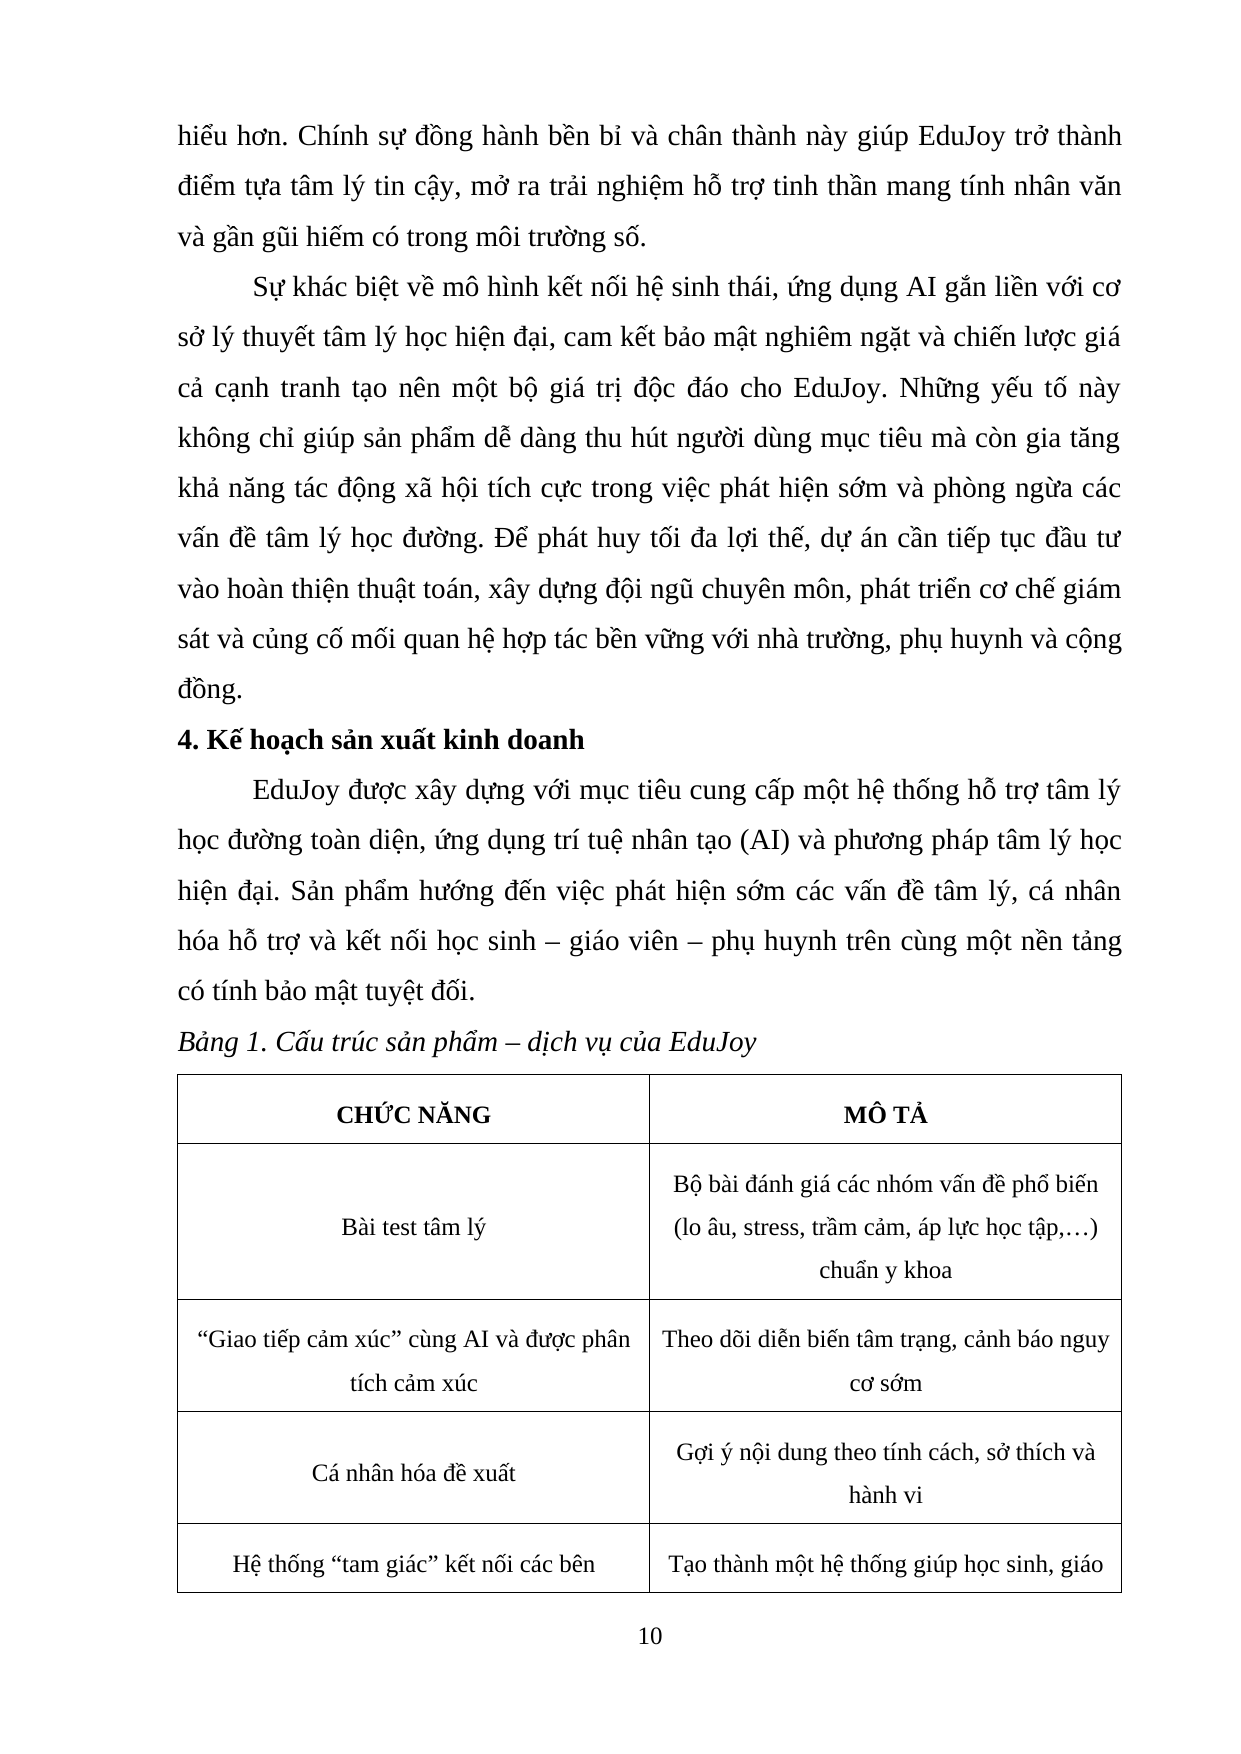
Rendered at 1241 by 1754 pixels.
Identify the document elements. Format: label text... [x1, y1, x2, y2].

table_cell Bài test tâm lý [178, 1144, 649, 1298]
table_cell Bộ bài đánh giá các nhóm vấn đề phổ biến (lo âu, stress, trầm cảm, áp lực học tập,…) chuẩn y khoa [650, 1144, 1121, 1298]
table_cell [178, 1524, 649, 1592]
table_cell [650, 1524, 1121, 1592]
text 4. Kế hoạch sản xuất kinh doanh [177, 722, 1122, 755]
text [177, 118, 1122, 252]
text Sự khác biệt về mô hình kết nối hệ sinh thái, ứng dụng AI gắn liền với cơ sở lý thuyết tâm lý học hiện đại, cam kết bảo mật nghiêm ngặt và chiến lược giá cả cạnh tranh tạo nên một bộ giá trị độc đáo cho EduJoy. Những yếu tố này không chỉ giúp sản phẩm dễ dàng thu hút người dùng mục tiêu mà còn gia tăng khả năng tác động xã hội tích cực trong việc phát hiện sớm và phòng ngừa các vấn đề tâm lý học đường. Để phát huy tối đa lợi thế, dự án cần tiếp tục đầu tư vào hoàn thiện thuật toán, xây dựng đội ngũ chuyên môn, phát triển cơ chế giám sát và củng cố mối quan hệ hợp tác bền vững với nhà trường, phụ huynh và cộng đồng. [177, 269, 1122, 705]
table_cell “Giao tiếp cảm xúc” cùng AI và được phân tích cảm xúc [178, 1300, 649, 1411]
table_header CHỨC NĂNG [178, 1075, 649, 1143]
text EduJoy được xây dựng với mục tiêu cung cấp một hệ thống hỗ trợ tâm lý học đường toàn diện, ứng dụng trí tuệ nhân tạo (AI) và phương pháp tâm lý học hiện đại. Sản phẩm hướng đến việc phát hiện sớm các vấn đề tâm lý, cá nhân hóa hỗ trợ và kết nối học sinh – giáo viên – phụ huynh trên cùng một nền tảng có tính bảo mật tuyệt đối. [177, 772, 1122, 1007]
table_cell Gợi ý nội dung theo tính cách, sở thích và hành vi [650, 1412, 1121, 1523]
table_header MÔ TẢ [650, 1075, 1121, 1143]
text Bảng 1. Cấu trúc sản phẩm – dịch vụ của EduJoy [177, 1024, 1122, 1057]
table_cell Theo dõi diễn biến tâm trạng, cảnh báo nguy cơ sớm [650, 1300, 1121, 1411]
table_cell Cá nhân hóa đề xuất [178, 1412, 649, 1523]
